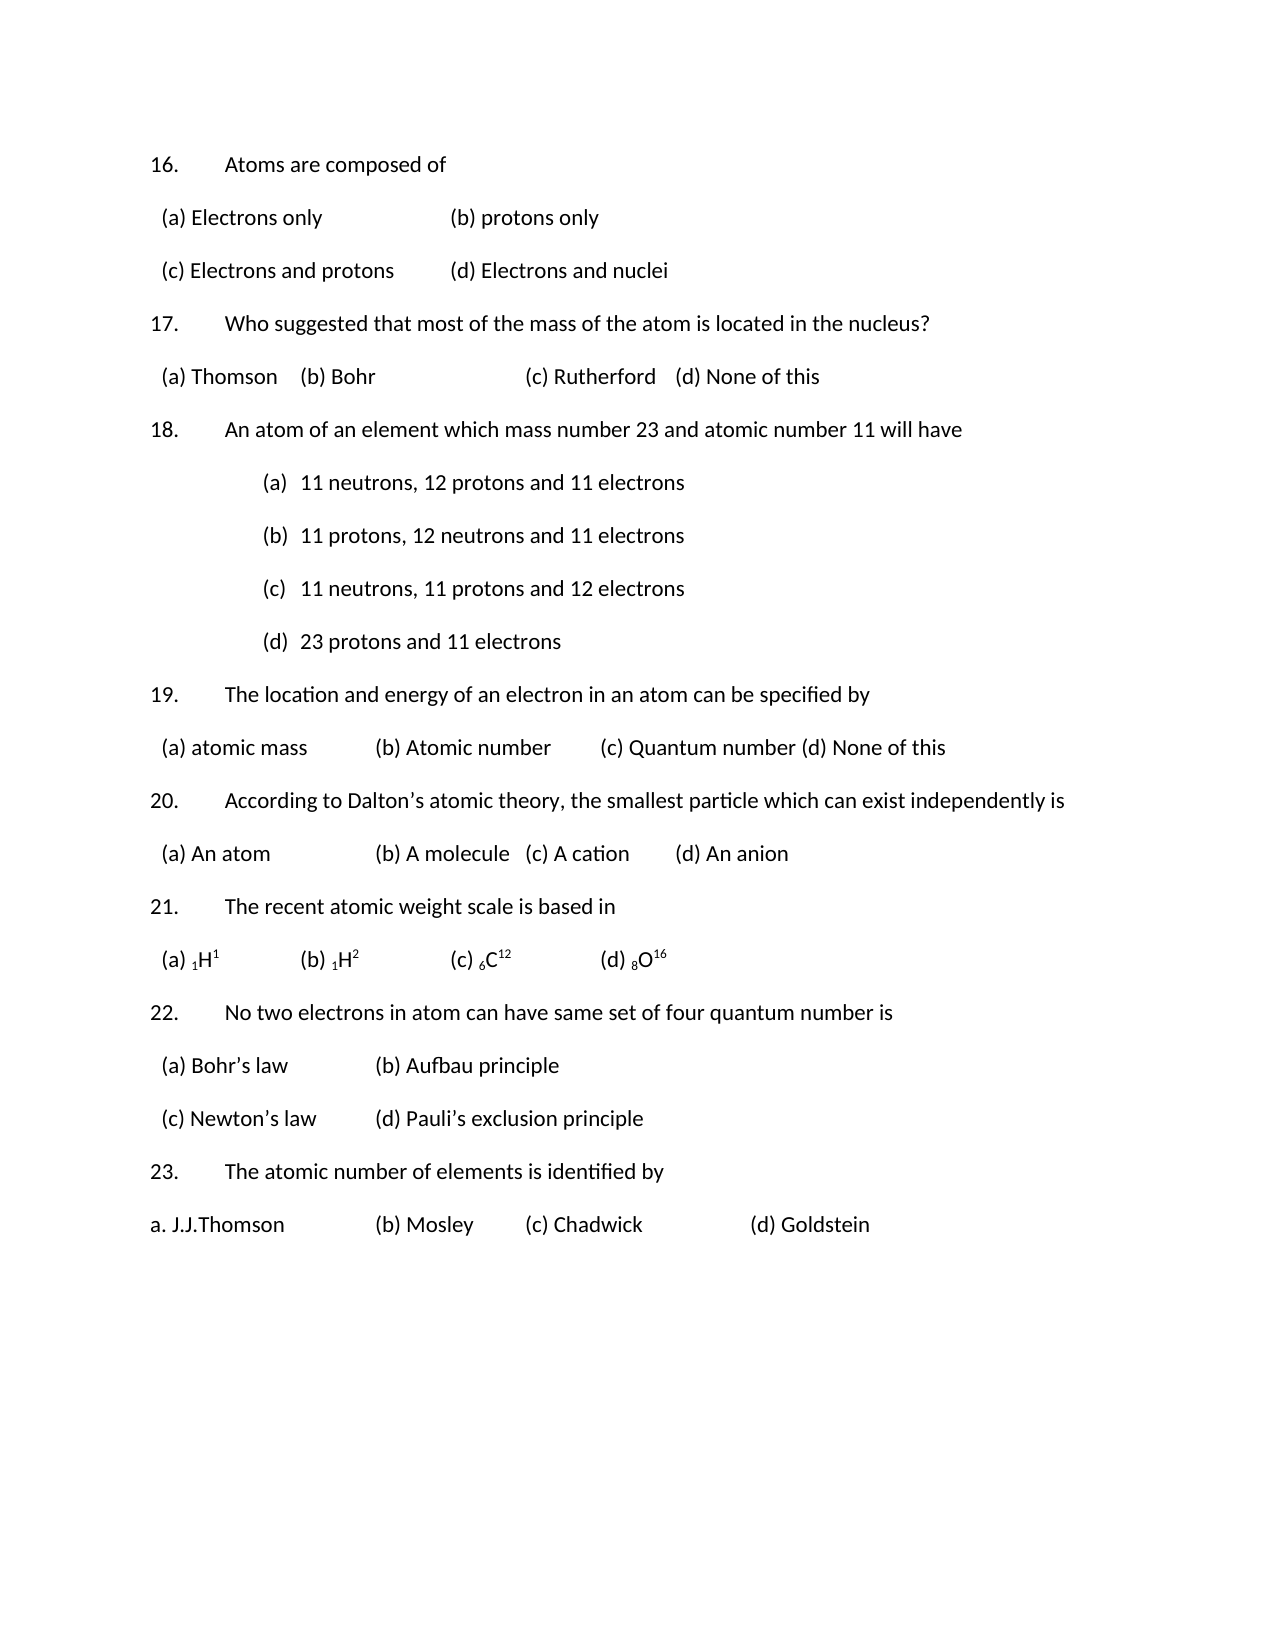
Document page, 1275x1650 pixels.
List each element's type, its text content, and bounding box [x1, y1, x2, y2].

text 23. The atomic number of elements is identified by [150, 1157, 1125, 1185]
text (a) Thomson (b) Bohr (c) Rutherford (d) None of this [161, 362, 1125, 390]
text 17. Who suggested that most of the mass of the atom is located in the nucleus? [150, 309, 1125, 337]
list 11 neutrons, 11 protons and 12 electrons [262, 574, 1125, 602]
text 21. The recent atomic weight scale is based in [150, 892, 1125, 920]
list 11 neutrons, 12 protons and 11 electrons [262, 468, 1125, 496]
text 22. No two electrons in atom can have same set of four quantum number is [150, 998, 1125, 1026]
text (c) Newton’s law (d) Pauli’s exclusion principle [161, 1104, 1125, 1132]
text 20. According to Dalton’s atomic theory, the smallest particle which can exist independently is [150, 786, 1125, 814]
text (a) Electrons only (b) protons only [161, 203, 1125, 231]
list 23 protons and 11 electrons [262, 627, 1125, 655]
text (c) Electrons and protons (d) Electrons and nuclei [161, 256, 1125, 284]
text (a) Bohr’s law (b) Aufbau principle [161, 1051, 1125, 1079]
text (a) atomic mass (b) Atomic number (c) Quantum number (d) None of this [161, 733, 1125, 761]
text 19. The location and energy of an electron in an atom can be specified by [150, 680, 1125, 708]
text (a) 1H1 (b) 1H2 (c) 6C12 (d) 8O16 [161, 945, 1125, 973]
text (a) An atom (b) A molecule (c) A cation (d) An anion [161, 839, 1125, 867]
list 11 protons, 12 neutrons and 11 electrons [262, 521, 1125, 549]
text 18. An atom of an element which mass number 23 and atomic number 11 will have [150, 415, 1125, 443]
text 16. Atoms are composed of [150, 150, 1125, 178]
text a. J.J.Thomson (b) Mosley (c) Chadwick (d) Goldstein [150, 1210, 1125, 1238]
